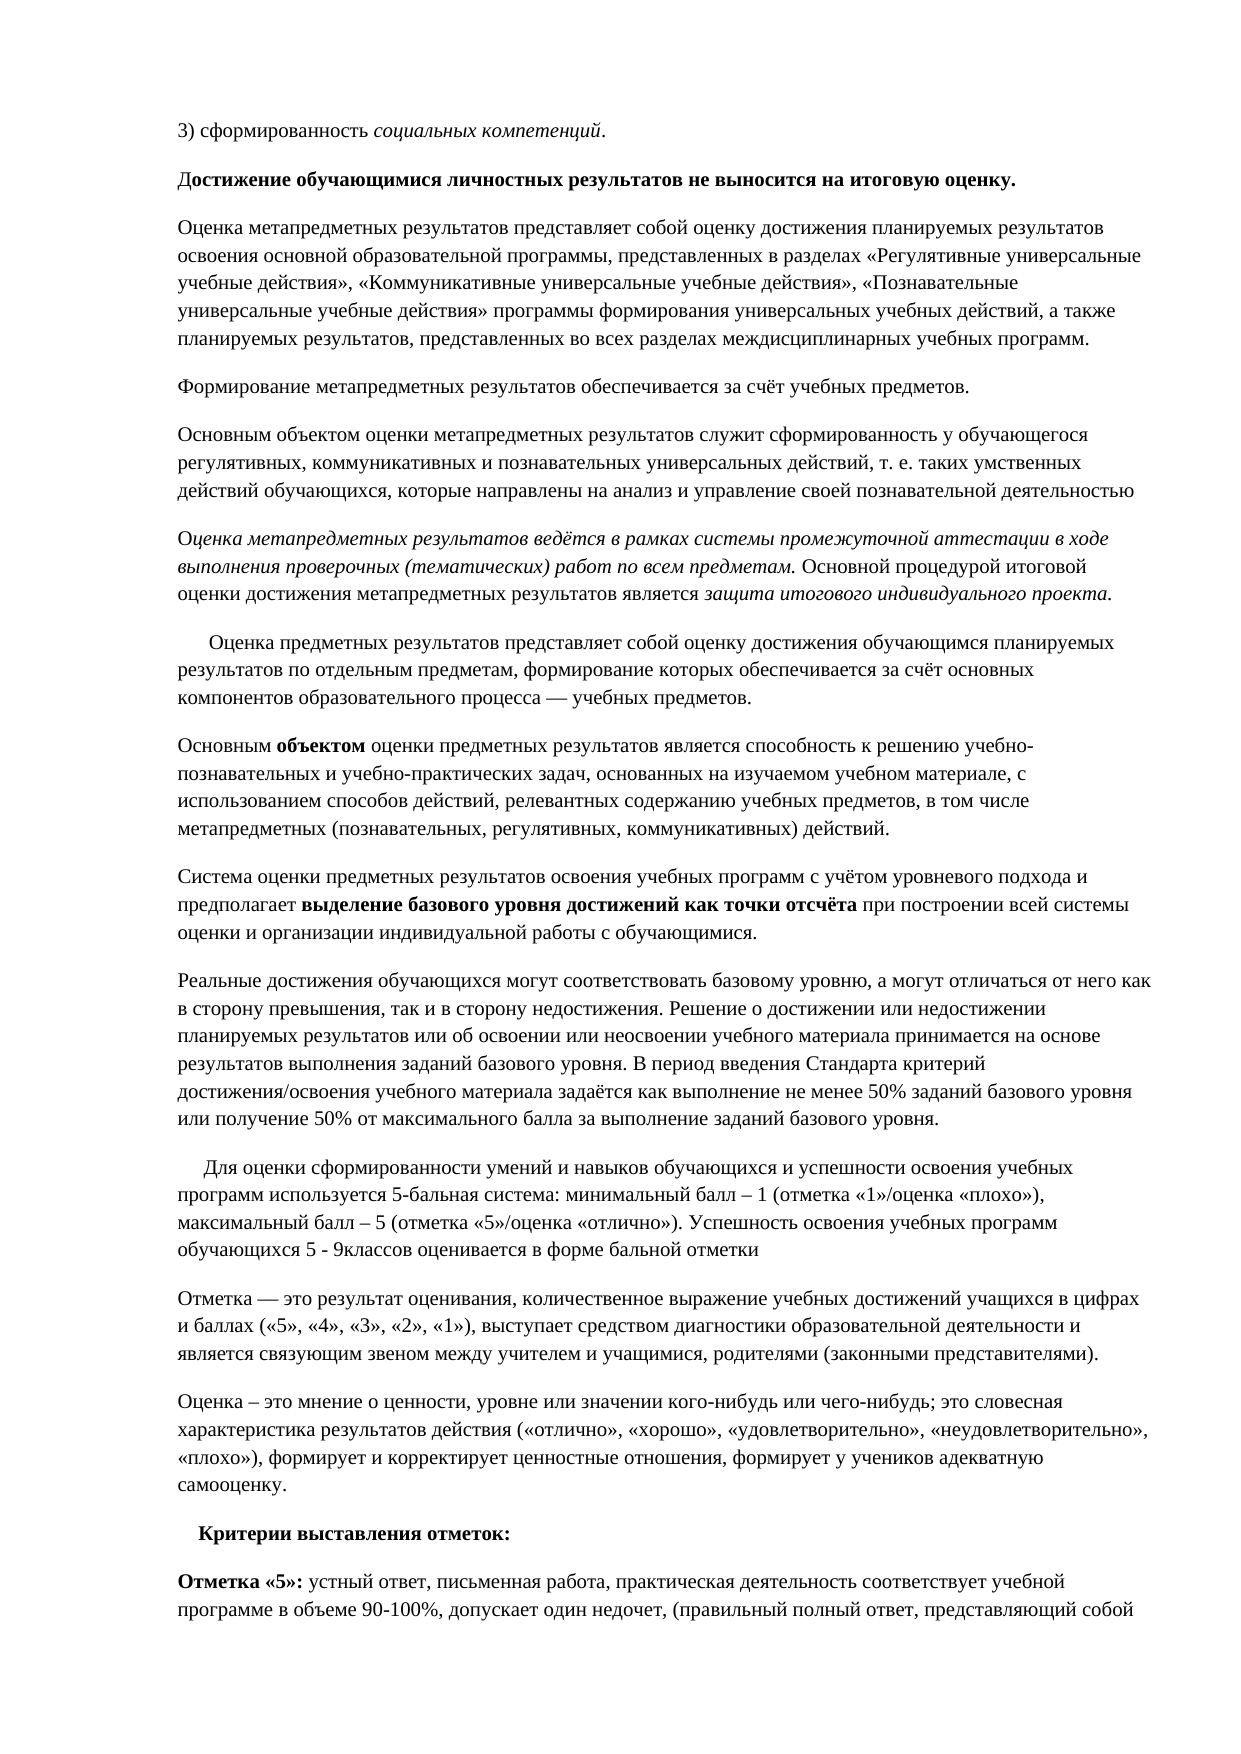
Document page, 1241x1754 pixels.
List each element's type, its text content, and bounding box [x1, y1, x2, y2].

text Для оценки сформированности умений и навыков обучающихся и успешности освоения учебных программ используется 5-бальная система: минимальный балл – 1 (отметка «1»/оценка «плохо»), максимальный балл – 5 (отметка «5»/оценка «отлично»). Успешность освоения учебных программ обучающихся 5 - 9классов оценивается в форме бальной отметки [177, 1154, 1152, 1261]
text Оценка метапредметных результатов ведётся в рамках системы промежуточной аттестации в ходе выполнения проверочных (тематических) работ по всем предметам. Основной процедурой итоговой оценки достижения метапредметных результатов является защита итогового индивидуального проекта. [177, 526, 1152, 605]
text Система оценки предметных результатов освоения учебных программ с учётом уровневого подхода и предполагает выделение базового уровня достижений как точки отсчёта при построении всей системы оценки и организации индивидуальной работы с обучающимися. [177, 864, 1152, 944]
text Отметка — это результат оценивания, количественное выражение учебных достижений учащихся в цифрах и баллах («5», «4», «3», «2», «1»), выступает средством диагностики образовательной деятельности и является связующим звеном между учителем и учащимися, родителями (законными представителями). [177, 1286, 1152, 1365]
text Основным объектом оценки метапредметных результатов служит сформированность у обучающегося регулятивных, коммуникативных и познавательных универсальных действий, т. е. таких умственных действий обучающихся, которые направлены на анализ и управление своей познавательной деятельностью [177, 422, 1152, 502]
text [177, 1569, 1152, 1621]
text Оценка предметных результатов представляет собой оценку достижения обучающимся планируемых результатов по отдельным предметам, формирование которых обеспечивается за счёт основных компонентов образовательного процесса — учебных предметов. [177, 629, 1152, 709]
text Достижение обучающимися личностных результатов не выносится на итоговую оценку. [177, 167, 1152, 191]
text Основным объектом оценки предметных результатов является способность к решению учебно-познавательных и учебно-практических задач, основанных на изучаемом учебном материале, с использованием способов действий, релевантных содержанию учебных предметов, в том числе метапредметных (познавательных, регулятивных, коммуникативных) действий. [177, 733, 1152, 840]
text Критерии выставления отметок: [177, 1521, 1152, 1545]
text Формирование метапредметных результатов обеспечивается за счёт учебных предметов. [177, 374, 1152, 398]
text Реальные достижения обучающихся могут соответствовать базовому уровню, а могут отличаться от него как в сторону превышения, так и в сторону недостижения. Решение о достижении или недостижении планируемых результатов или об освоении или неосвоении учебного материала принимается на основе результатов выполнения заданий базового уровня. В период введения Стандарта критерий достижения/освоения учебного материала задаётся как выполнение не менее 50% заданий базового уровня или получение 50% от максимального балла за выполнение заданий базового уровня. [177, 968, 1152, 1130]
text 3) сформированность социальных компетенций. [177, 118, 1152, 142]
text Оценка – это мнение о ценности, уровне или значении кого-нибудь или чего-нибудь; это словесная характеристика результатов действия («отлично», «хорошо», «удовлетворительно», «неудовлетворительно», «плохо»), формирует и корректирует ценностные отношения, формирует у учеников адекватную самооценку. [177, 1389, 1152, 1496]
text Оценка метапредметных результатов представляет собой оценку достижения планируемых результатов освоения основной образовательной программы, представленных в разделах «Регулятивные универсальные учебные действия», «Коммуникативные универсальные учебные действия», «Познавательные универсальные учебные действия» программы формирования универсальных учебных действий, а также планируемых результатов, представленных во всех разделах междисциплинарных учебных программ. [177, 215, 1152, 349]
